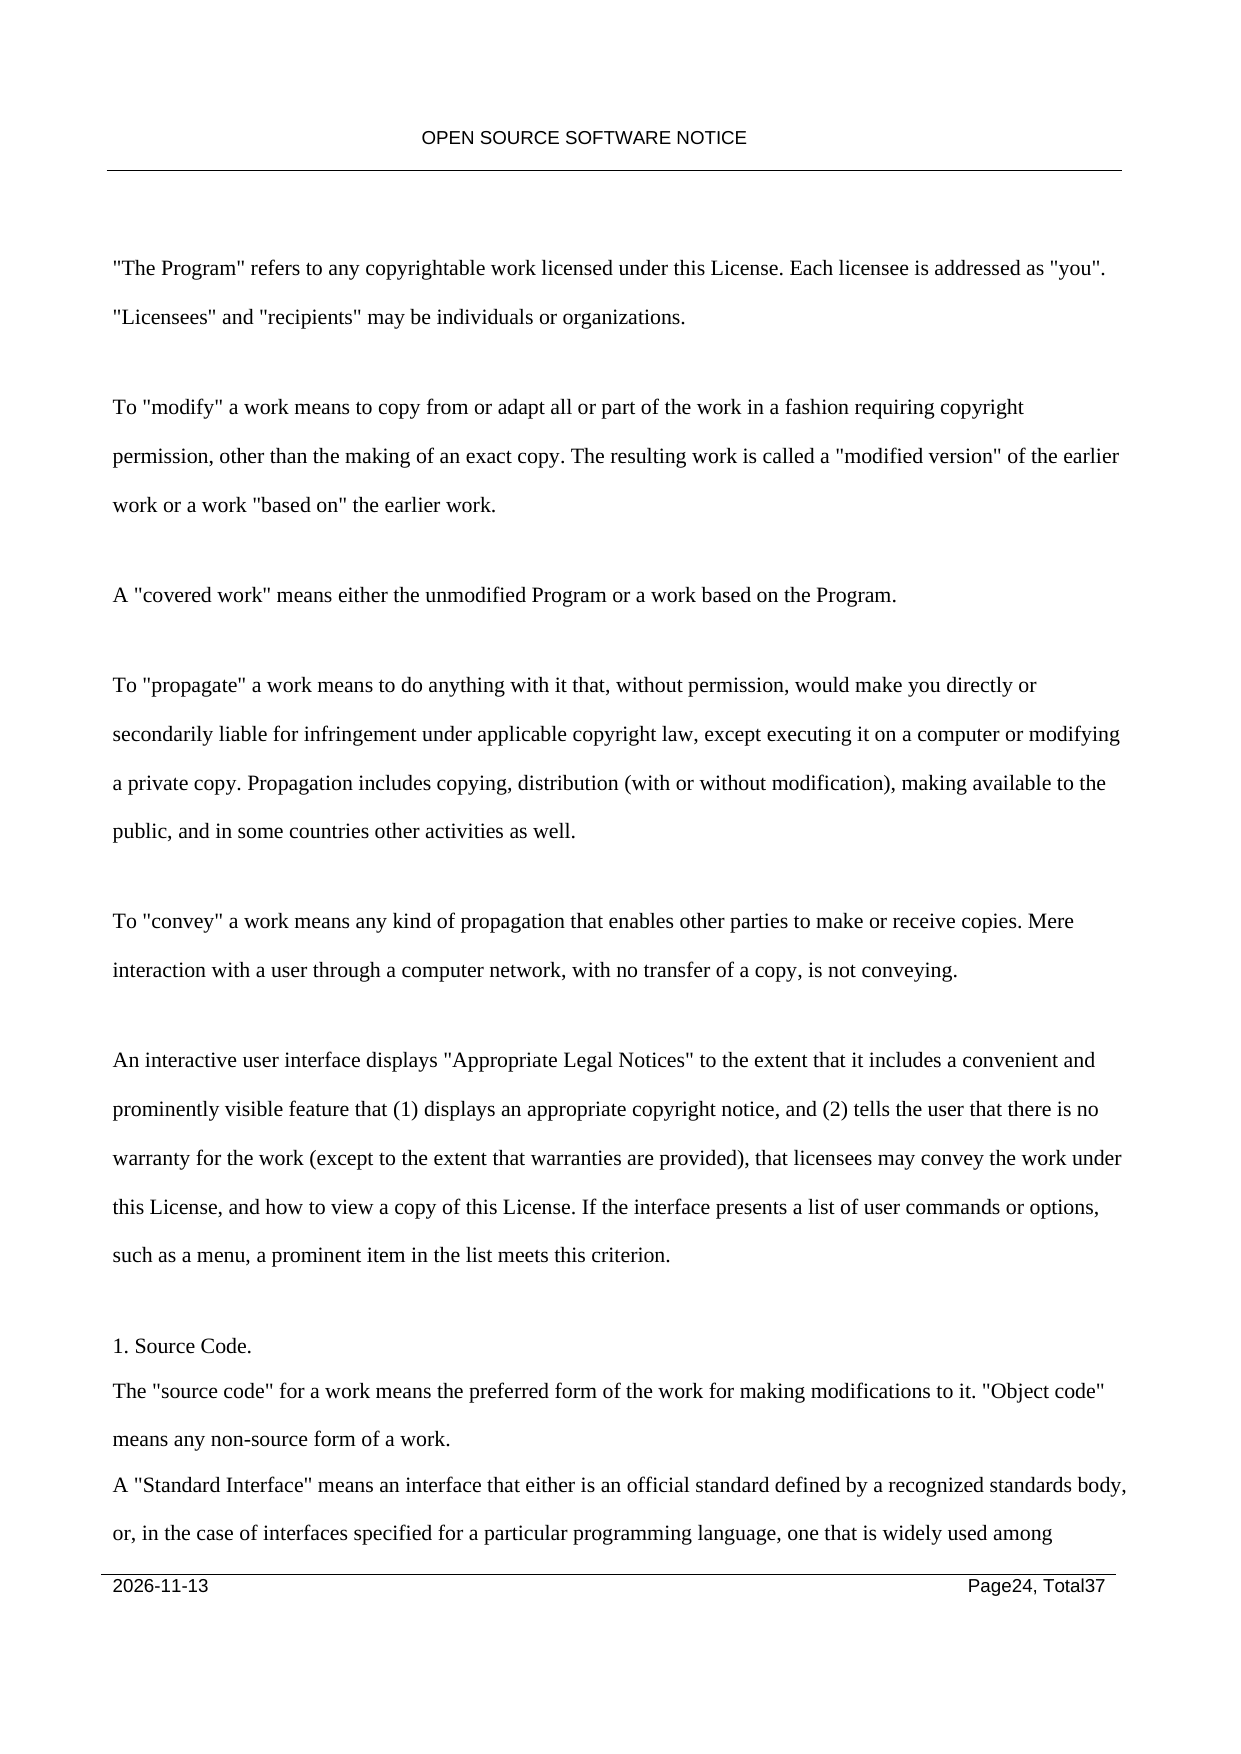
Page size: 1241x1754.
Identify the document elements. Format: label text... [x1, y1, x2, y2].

text To "convey" a work means any kind of propagation that enables other parties to make or receive copies. Mere interaction with a user through a computer network, with no transfer of a copy, is not conveying. [112, 905, 1128, 986]
text "The Program" refers to any copyrightable work licensed under this License. Each licensee is addressed as "you". "Licensees" and "recipients" may be individuals or organizations. [112, 251, 1128, 333]
text To "propagate" a work means to do anything with it that, without permission, would make you directly or secondarily liable for infringement under applicable copyright law, except executing it on a computer or modifying a private copy. Propagation includes copying, distribution (with or without modification), making available to the public, and in some countries other activities as well. [112, 668, 1128, 847]
text An interactive user interface displays "Appropriate Legal Notices" to the extent that it includes a convenient and prominently visible feature that (1) displays an appropriate copyright notice, and (2) tells the user that there is no warranty for the work (except to the extent that warranties are provided), that licensees may convey the work under this License, and how to view a copy of this License. If the interface presents a list of user commands or options, such as a menu, a prominent item in the list meets this criterion. [112, 1044, 1128, 1271]
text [112, 1468, 1128, 1549]
text The "source code" for a work means the preferred form of the work for making modifications to it. "Object code" means any non-source form of a work. [112, 1374, 1128, 1455]
text 1. Source Code. [112, 1329, 1128, 1361]
text A "covered work" means either the unmodified Program or a work based on the Program. [112, 578, 1128, 611]
text To "modify" a work means to copy from or adapt all or part of the work in a fashion requiring copyright permission, other than the making of an exact copy. The resulting work is called a "modified version" of the earlier work or a work "based on" the earlier work. [112, 390, 1128, 520]
